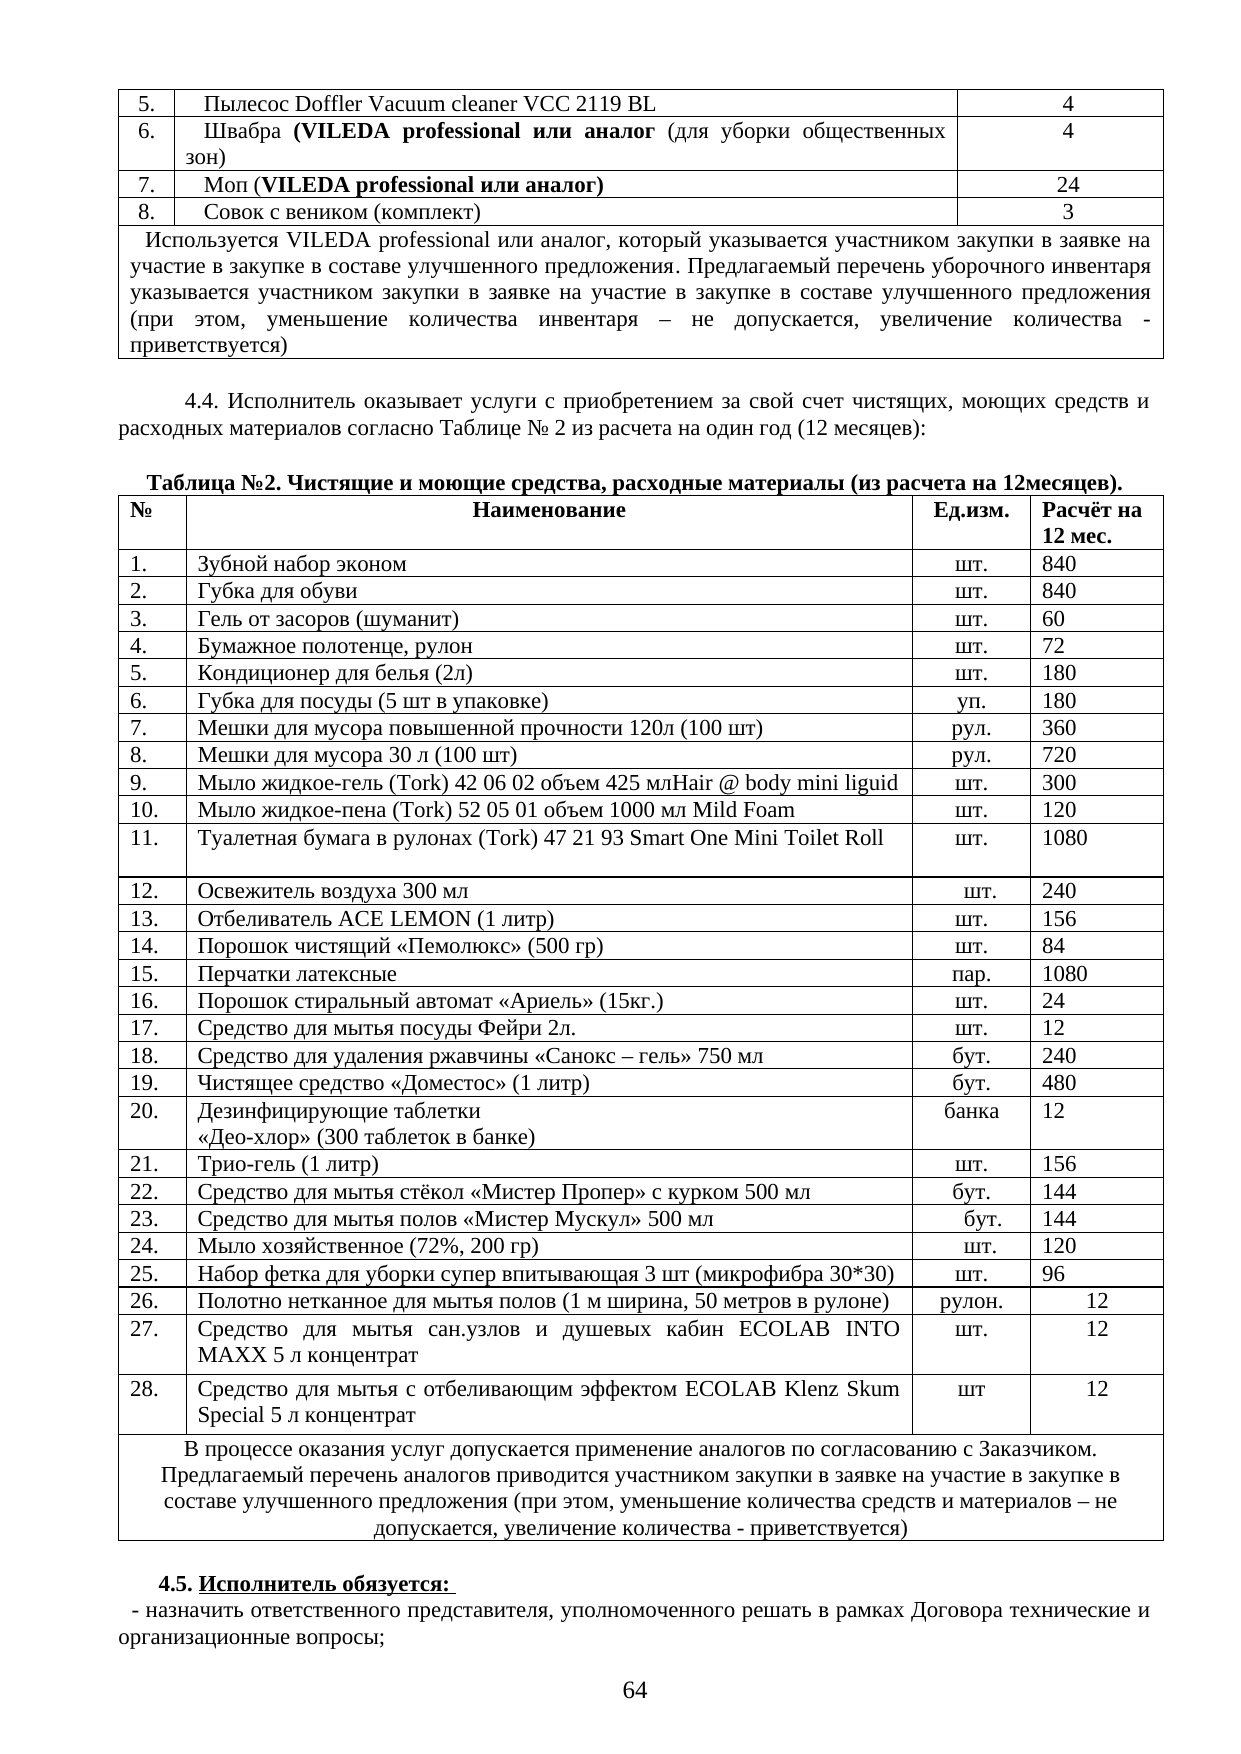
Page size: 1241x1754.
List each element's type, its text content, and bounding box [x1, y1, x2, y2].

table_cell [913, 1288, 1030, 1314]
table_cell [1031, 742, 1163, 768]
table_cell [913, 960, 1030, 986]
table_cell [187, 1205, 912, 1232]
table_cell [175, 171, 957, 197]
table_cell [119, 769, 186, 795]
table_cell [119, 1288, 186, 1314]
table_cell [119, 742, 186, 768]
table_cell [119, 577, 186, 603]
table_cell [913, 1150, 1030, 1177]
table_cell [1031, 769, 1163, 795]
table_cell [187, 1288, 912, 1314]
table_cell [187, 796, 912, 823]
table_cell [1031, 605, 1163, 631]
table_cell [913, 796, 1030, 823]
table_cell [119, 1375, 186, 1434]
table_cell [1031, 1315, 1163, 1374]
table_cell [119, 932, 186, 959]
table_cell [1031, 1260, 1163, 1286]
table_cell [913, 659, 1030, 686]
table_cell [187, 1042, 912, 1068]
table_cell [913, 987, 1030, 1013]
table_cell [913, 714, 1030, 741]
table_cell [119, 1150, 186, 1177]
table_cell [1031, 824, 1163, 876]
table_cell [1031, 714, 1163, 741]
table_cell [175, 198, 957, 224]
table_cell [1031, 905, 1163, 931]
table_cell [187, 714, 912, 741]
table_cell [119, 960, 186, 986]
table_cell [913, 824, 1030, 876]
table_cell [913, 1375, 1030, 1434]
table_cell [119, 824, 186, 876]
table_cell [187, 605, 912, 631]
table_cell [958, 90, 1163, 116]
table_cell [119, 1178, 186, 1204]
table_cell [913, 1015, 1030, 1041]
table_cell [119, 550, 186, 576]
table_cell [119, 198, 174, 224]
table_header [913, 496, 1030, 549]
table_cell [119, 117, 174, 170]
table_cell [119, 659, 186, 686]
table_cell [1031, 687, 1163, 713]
text 4.5. Исполнитель обязуется: [118, 1570, 1152, 1596]
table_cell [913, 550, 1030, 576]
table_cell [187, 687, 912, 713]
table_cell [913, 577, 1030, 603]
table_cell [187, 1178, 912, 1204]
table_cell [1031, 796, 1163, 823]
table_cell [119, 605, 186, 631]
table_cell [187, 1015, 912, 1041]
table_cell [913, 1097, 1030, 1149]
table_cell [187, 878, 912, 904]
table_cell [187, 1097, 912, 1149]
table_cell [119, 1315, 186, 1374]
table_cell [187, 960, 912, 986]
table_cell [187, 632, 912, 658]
text Таблица №2. Чистящие и моющие средства, расходные материалы (из расчета на 12месяцев). [118, 469, 1152, 495]
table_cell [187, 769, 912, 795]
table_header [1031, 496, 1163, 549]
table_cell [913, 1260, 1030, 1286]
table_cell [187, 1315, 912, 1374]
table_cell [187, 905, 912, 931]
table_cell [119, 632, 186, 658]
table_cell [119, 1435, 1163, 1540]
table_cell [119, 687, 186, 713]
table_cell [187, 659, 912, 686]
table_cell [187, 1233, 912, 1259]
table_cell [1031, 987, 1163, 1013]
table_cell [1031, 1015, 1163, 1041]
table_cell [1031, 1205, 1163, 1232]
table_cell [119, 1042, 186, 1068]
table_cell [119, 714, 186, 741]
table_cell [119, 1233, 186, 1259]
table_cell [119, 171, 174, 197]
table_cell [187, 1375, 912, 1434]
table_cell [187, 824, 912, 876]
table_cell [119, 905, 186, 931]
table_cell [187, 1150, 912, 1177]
text 4.4. Исполнитель оказывает услуги с приобретением за свой счет чистящих, моющих средств и расходных материалов согласно Таблице № 2 из расчета на один год (12 месяцев): [118, 387, 1152, 440]
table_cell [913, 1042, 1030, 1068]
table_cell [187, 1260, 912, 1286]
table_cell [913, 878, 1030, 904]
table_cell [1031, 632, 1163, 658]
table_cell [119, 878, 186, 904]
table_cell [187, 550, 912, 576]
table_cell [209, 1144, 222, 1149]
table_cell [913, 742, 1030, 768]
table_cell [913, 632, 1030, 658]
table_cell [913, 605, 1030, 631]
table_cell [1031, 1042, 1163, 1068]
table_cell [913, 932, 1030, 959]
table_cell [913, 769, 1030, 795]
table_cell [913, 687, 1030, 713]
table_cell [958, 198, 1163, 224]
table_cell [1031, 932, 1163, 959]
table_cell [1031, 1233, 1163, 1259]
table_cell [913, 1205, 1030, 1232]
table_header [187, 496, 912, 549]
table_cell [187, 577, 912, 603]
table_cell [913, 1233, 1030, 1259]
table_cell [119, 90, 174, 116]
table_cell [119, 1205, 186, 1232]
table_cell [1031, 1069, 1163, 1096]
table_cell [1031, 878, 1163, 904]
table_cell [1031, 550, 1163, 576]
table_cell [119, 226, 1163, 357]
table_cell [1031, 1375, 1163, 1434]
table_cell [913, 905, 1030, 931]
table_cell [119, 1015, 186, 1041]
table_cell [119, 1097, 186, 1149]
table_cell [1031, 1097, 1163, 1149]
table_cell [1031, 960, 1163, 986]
text - назначить ответственного представителя, уполномоченного решать в рамках Договора технические и организационные вопросы; [118, 1596, 1152, 1649]
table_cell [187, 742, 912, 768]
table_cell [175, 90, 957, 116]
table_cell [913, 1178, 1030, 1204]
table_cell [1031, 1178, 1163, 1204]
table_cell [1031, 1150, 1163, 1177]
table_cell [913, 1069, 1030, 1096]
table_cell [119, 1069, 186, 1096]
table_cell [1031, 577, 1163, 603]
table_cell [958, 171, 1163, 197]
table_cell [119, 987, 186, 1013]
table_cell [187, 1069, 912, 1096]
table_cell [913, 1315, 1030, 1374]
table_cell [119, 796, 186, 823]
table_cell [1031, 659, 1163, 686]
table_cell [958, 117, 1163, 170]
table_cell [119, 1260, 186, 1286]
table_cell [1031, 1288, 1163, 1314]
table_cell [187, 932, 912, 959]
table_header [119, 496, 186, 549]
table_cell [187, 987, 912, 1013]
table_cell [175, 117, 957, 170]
